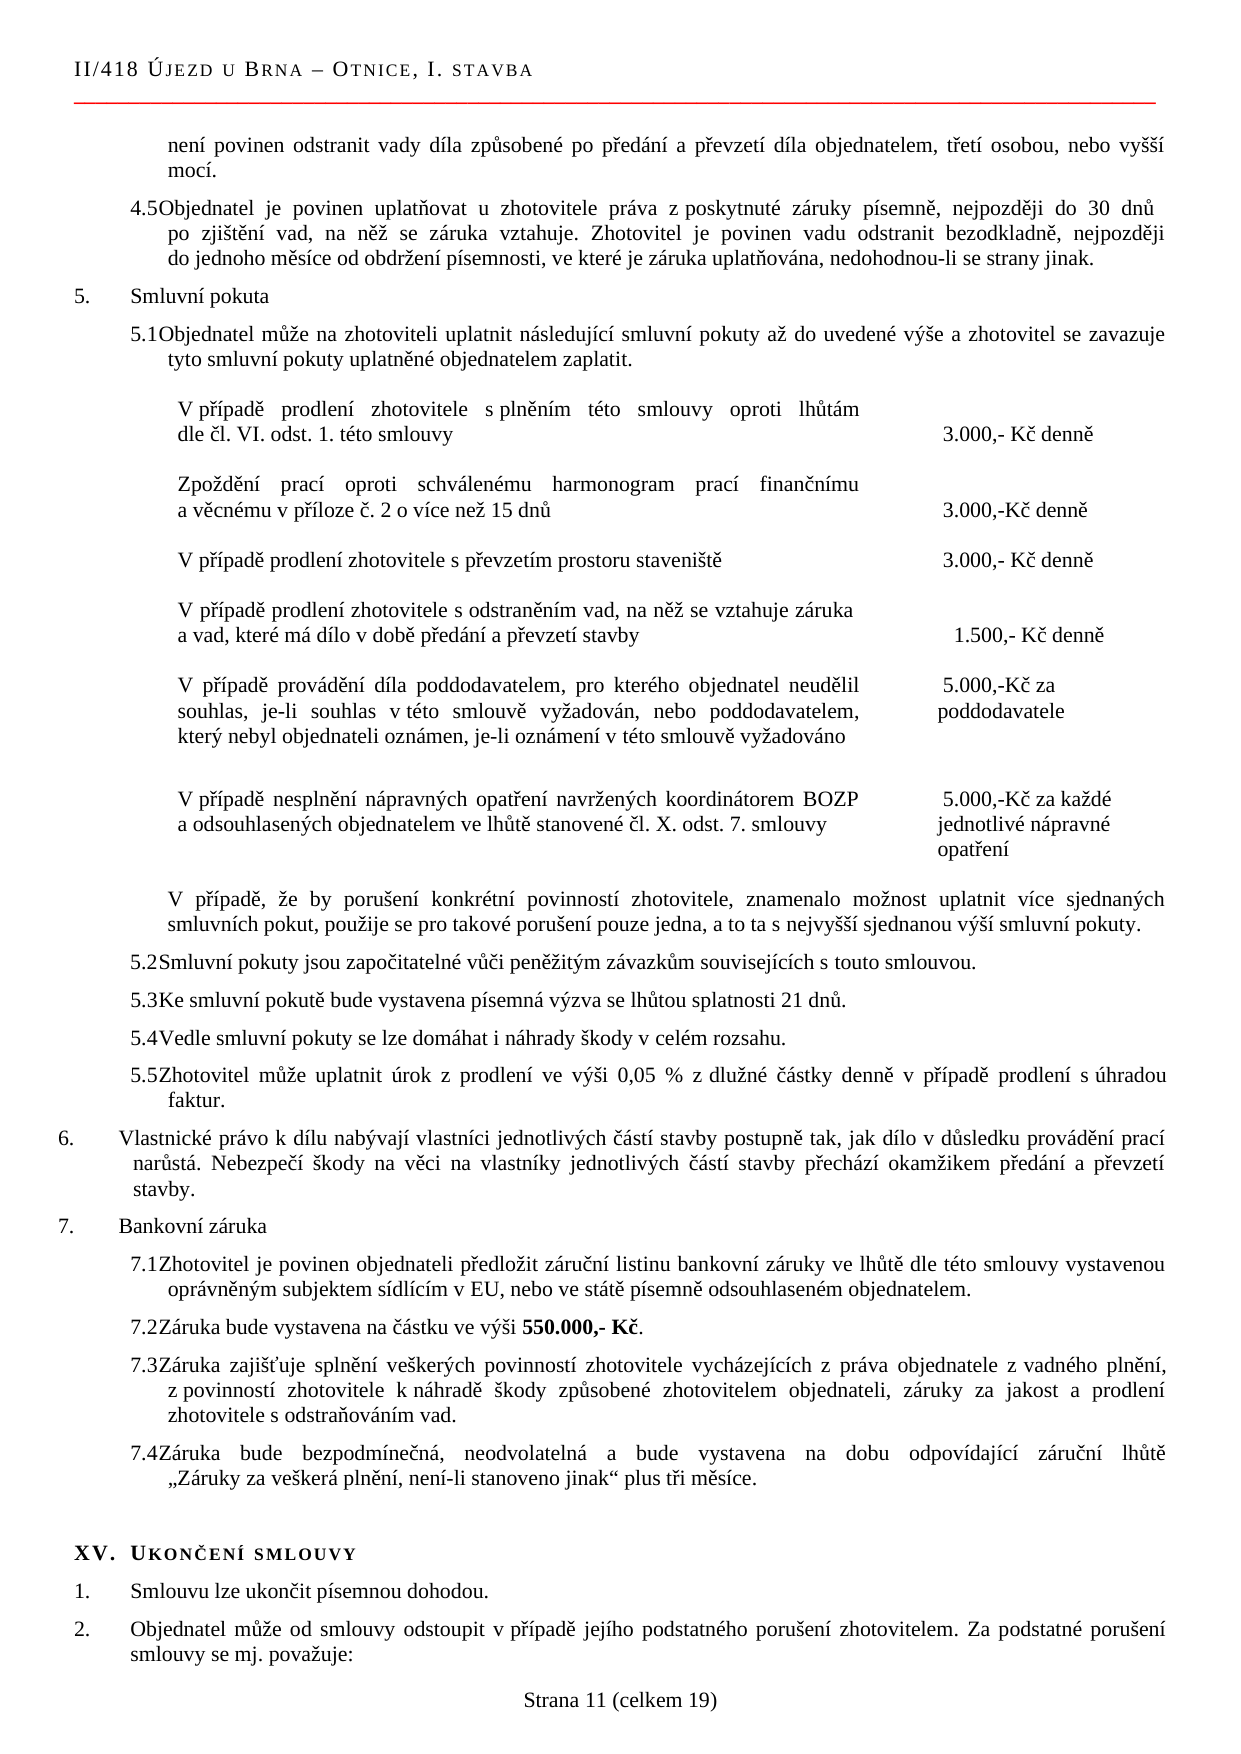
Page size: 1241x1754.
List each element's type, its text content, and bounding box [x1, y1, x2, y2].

list Zhotovitel je povinen objednateli předložit záruční listinu bankovní záruky ve lhůtě dle této smlouvy vystavenou oprávněným subjektem sídlícím v EU, nebo ve státě písemně odsouhlaseném objednatelem. [130, 1251, 1167, 1301]
list Vedle smluvní pokuty se lze domáhat i náhrady škody v celém rozsahu. [130, 1024, 1167, 1050]
list Záruka bude bezpodmínečná, neodvolatelná a bude vystavena na dobu odpovídající záruční lhůtě „Záruky za veškerá plnění, není-li stanoveno jinak“ plus tři měsíce. [130, 1440, 1167, 1490]
list Smlouvu lze ukončit písemnou dohodou. [74, 1578, 1167, 1603]
list Vlastnické právo k dílu nabývají vlastníci jednotlivých částí stavby postupně tak, jak dílo v důsledku provádění prací narůstá. Nebezpečí škody na věci na vlastníky jednotlivých částí stavby přechází okamžikem předání a převzetí stavby. [58, 1125, 1167, 1201]
table_cell V případě provádění díla poddodavatelem, pro kterého objednatel neudělil souhlas, je-li souhlas v této smlouvě vyžadován, nebo poddodavatelem, který nebyl objednateli oznámen, je-li oznámení v této smlouvě vyžadováno [111, 660, 871, 773]
table_cell 3.000,- Kč denně [871, 534, 1152, 584]
list Smluvní pokuty jsou započitatelné vůči peněžitým závazkům souvisejících s touto smlouvou. [130, 949, 1167, 974]
list Záruka bude vystavena na částku ve výši 550.000,- Kč. [130, 1314, 1167, 1339]
list Smluvní pokuta [74, 283, 1167, 308]
list Záruka zajišťuje splnění veškerých povinností zhotovitele vycházejících z práva objednatele z vadného plnění, z povinností zhotovitele k náhradě škody způsobené zhotovitelem objednateli, záruky za jakost a prodlení zhotovitele s odstraňováním vad. [130, 1352, 1167, 1427]
table_cell V případě prodlení zhotovitele s odstraněním vad, na něž se vztahuje záruka a vad, které má dílo v době předání a převzetí stavby [111, 585, 871, 660]
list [130, 132, 1167, 182]
list Bankovní záruka [58, 1213, 1167, 1238]
list Ukončení smlouvy [74, 1540, 1167, 1566]
table_cell 5.000,-Kč za každé jednotlivé nápravné opatření [871, 773, 1152, 874]
list Objednatel může na zhotoviteli uplatnit následující smluvní pokuty až do uvedené výše a zhotovitel se zavazuje tyto smluvní pokuty uplatněné objednatelem zaplatit. [130, 321, 1167, 371]
list Objednatel může od smlouvy odstoupit v případě jejího podstatného porušení zhotovitelem. Za podstatné porušení smlouvy se mj. považuje: [74, 1616, 1167, 1666]
table_cell 3.000,-Kč denně [871, 459, 1152, 534]
table_header V případě prodlení zhotovitele s plněním této smlouvy oproti lhůtám dle čl. VI. odst. 1. této smlouvy [111, 384, 871, 459]
list Zhotovitel může uplatnit úrok z prodlení ve výši 0,05 % z dlužné částky denně v případě prodlení s úhradou faktur. [130, 1062, 1167, 1113]
table_cell V případě nesplnění nápravných opatření navržených koordinátorem BOZP a odsouhlasených objednatelem ve lhůtě stanovené čl. X. odst. 7. smlouvy [111, 773, 871, 874]
table_header 3.000,- Kč denně [871, 384, 1152, 459]
table_cell V případě prodlení zhotovitele s převzetím prostoru staveniště [111, 534, 871, 584]
table_cell 1.500,- Kč denně [871, 585, 1152, 660]
table_cell Zpoždění prací oproti schválenému harmonogram prací finančnímu a věcnému v příloze č. 2 o více než 15 dnů [111, 459, 871, 534]
text V případě, že by porušení konkrétní povinností zhotovitele, znamenalo možnost uplatnit více sjednaných smluvních pokut, použije se pro takové porušení pouze jedna, a to ta s nejvyšší sjednanou výší smluvní pokuty. [167, 886, 1167, 937]
list Objednatel je povinen uplatňovat u zhotovitele práva z poskytnuté záruky písemně, nejpozději do 30 dnů po zjištění vad, na něž se záruka vztahuje. Zhotovitel je povinen vadu odstranit bezodkladně, nejpozději do jednoho měsíce od obdržení písemnosti, ve které je záruka uplatňována, nedohodnou-li se strany jinak. [130, 195, 1167, 270]
list Ke smluvní pokutě bude vystavena písemná výzva se lhůtou splatnosti 21 dnů. [130, 987, 1167, 1012]
table_cell 5.000,-Kč za poddodavatele [871, 660, 1152, 773]
